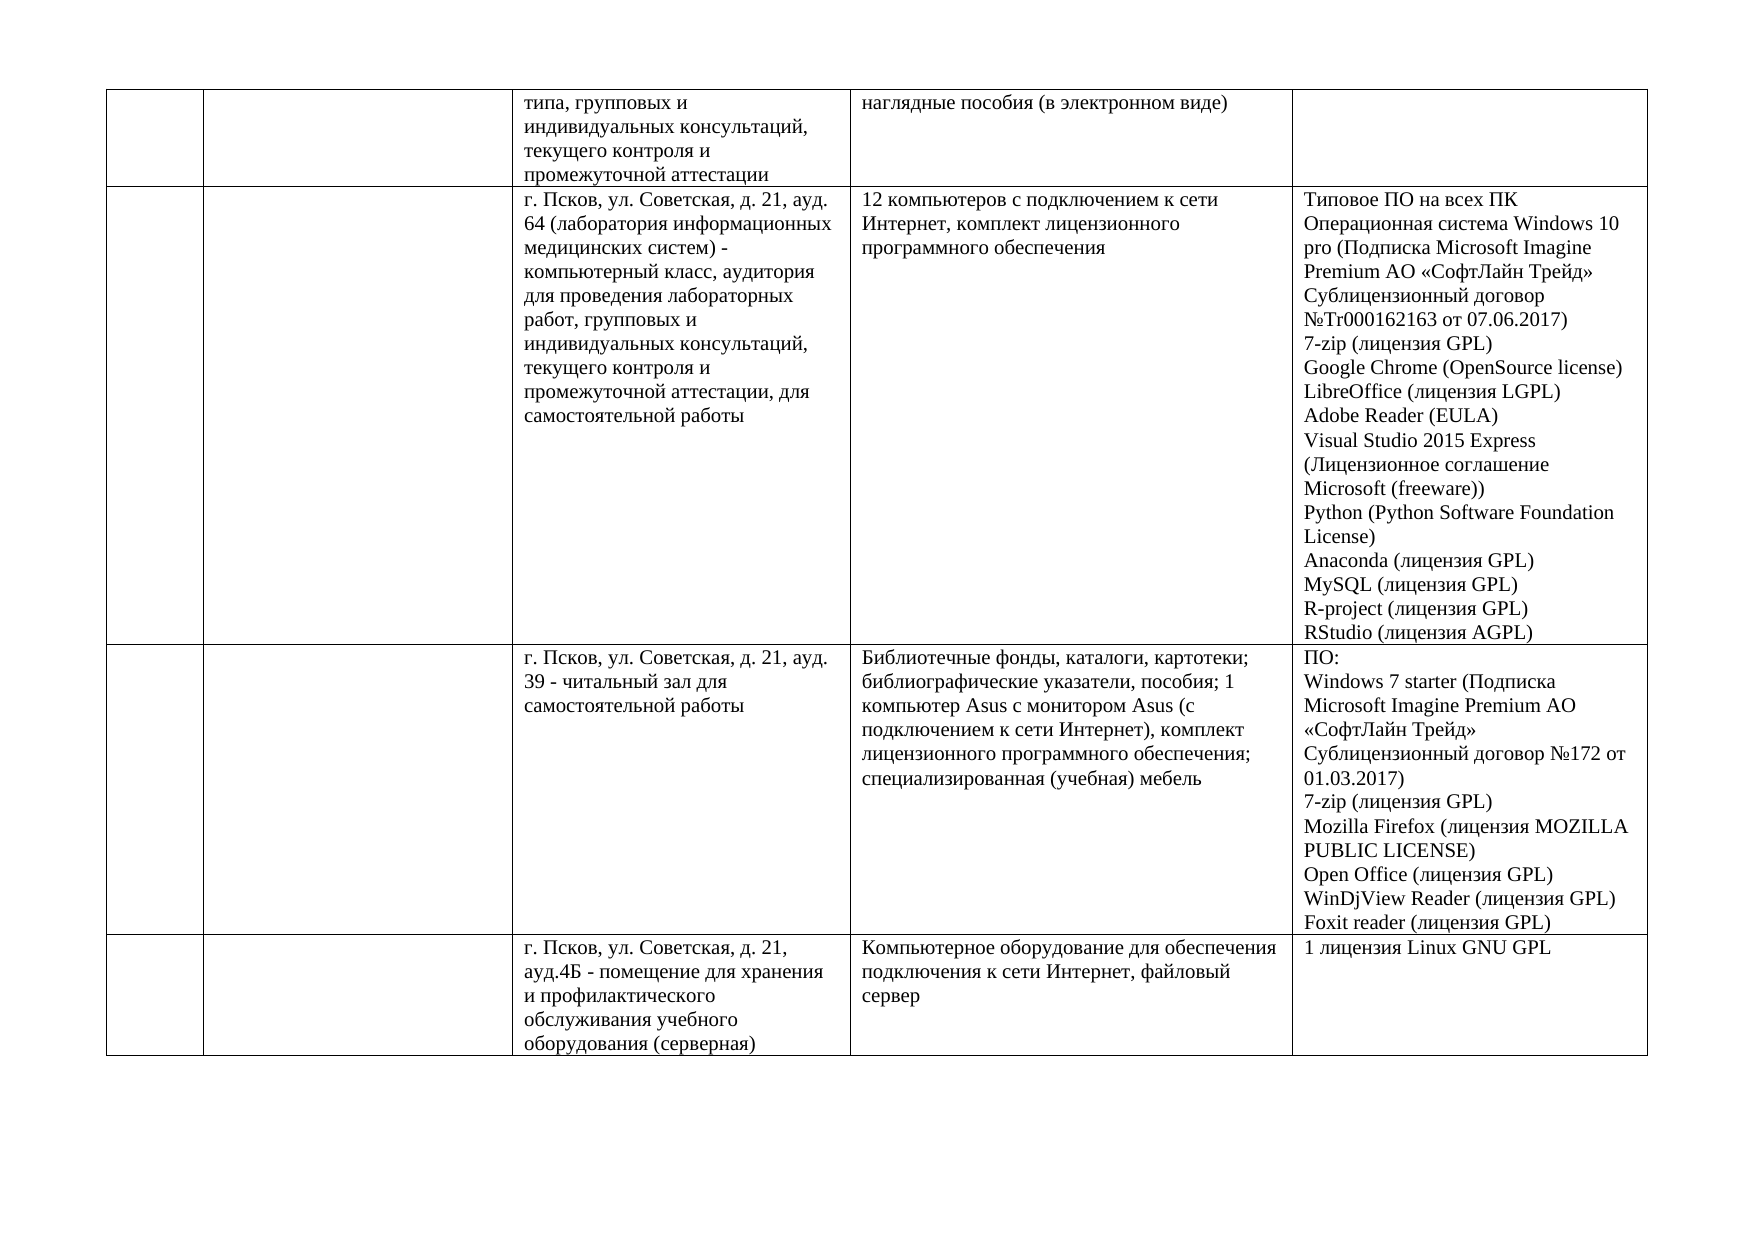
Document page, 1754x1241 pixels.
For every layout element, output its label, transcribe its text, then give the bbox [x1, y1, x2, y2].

table_cell [204, 935, 512, 1055]
table_cell Библиотечные фонды, каталоги, картотеки; библиографические указатели, пособия; 1 компьютер Asus с монитором Asus (с подключением к сети Интернет), комплект лицензионного программного обеспечения; специализированная (учебная) мебель [851, 645, 1292, 934]
table_cell [107, 935, 203, 1055]
table_cell 1 лицензия Linux GNU GPL [1293, 935, 1647, 1055]
table_cell г. Псков, ул. Советская, д. 21, ауд. 39 - читальный зал для самостоятельной работы [513, 645, 850, 934]
table_cell [107, 90, 203, 186]
table_cell г. Псков, ул. Советская, д. 21, ауд.4Б - помещение для хранения и профилактического обслуживания учебного оборудования (серверная) [513, 935, 850, 1055]
table_cell [204, 187, 512, 644]
table_cell [204, 645, 512, 934]
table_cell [851, 90, 1292, 186]
table_cell ПО: Windows 7 starter (Подписка Microsoft Imagine Premium АО «СофтЛайн Трейд» Сублицензионный договор №172 от 01.03.2017) 7-zip (лицензия GPL) Mozilla Firefox (лицензия MOZILLA PUBLIC LICENSE) Open Office (лицензия GPL) WinDjView Reader (лицензия GPL) Foxit reader (лицензия GPL) [1293, 645, 1647, 934]
table_cell Типовое ПО на всех ПК Операционная система Windows 10 pro (Подписка Microsoft Imagine Premium АО «СофтЛайн Трейд» Сублицензионный договор №Tr000162163 от 07.06.2017) 7-zip (лицензия GPL) Google Chrome (OpenSource license) LibreOffice (лицензия LGPL) Adobe Reader (EULA) Visual Studio 2015 Express (Лицензионное соглашение Microsoft (freeware)) Python (Python Software Foundation License) Anaconda (лицензия GPL) MySQL (лицензия GPL) R-project (лицензия GPL) RStudio (лицензия AGPL) [1293, 187, 1647, 644]
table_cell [513, 90, 850, 186]
table_cell [107, 645, 203, 934]
table_cell 12 компьютеров с подключением к сети Интернет, комплект лицензионного программного обеспечения [851, 187, 1292, 644]
table_cell [107, 187, 203, 644]
table_cell Компьютерное оборудование для обеспечения подключения к сети Интернет, файловый сервер [851, 935, 1292, 1055]
table_cell [1293, 90, 1647, 186]
table_cell [204, 90, 512, 186]
table_cell г. Псков, ул. Советская, д. 21, ауд. 64 (лаборатория информационных медицинских систем) - компьютерный класс, аудитория для проведения лабораторных работ, групповых и индивидуальных консультаций, текущего контроля и промежуточной аттестации, для самостоятельной работы [513, 187, 850, 644]
